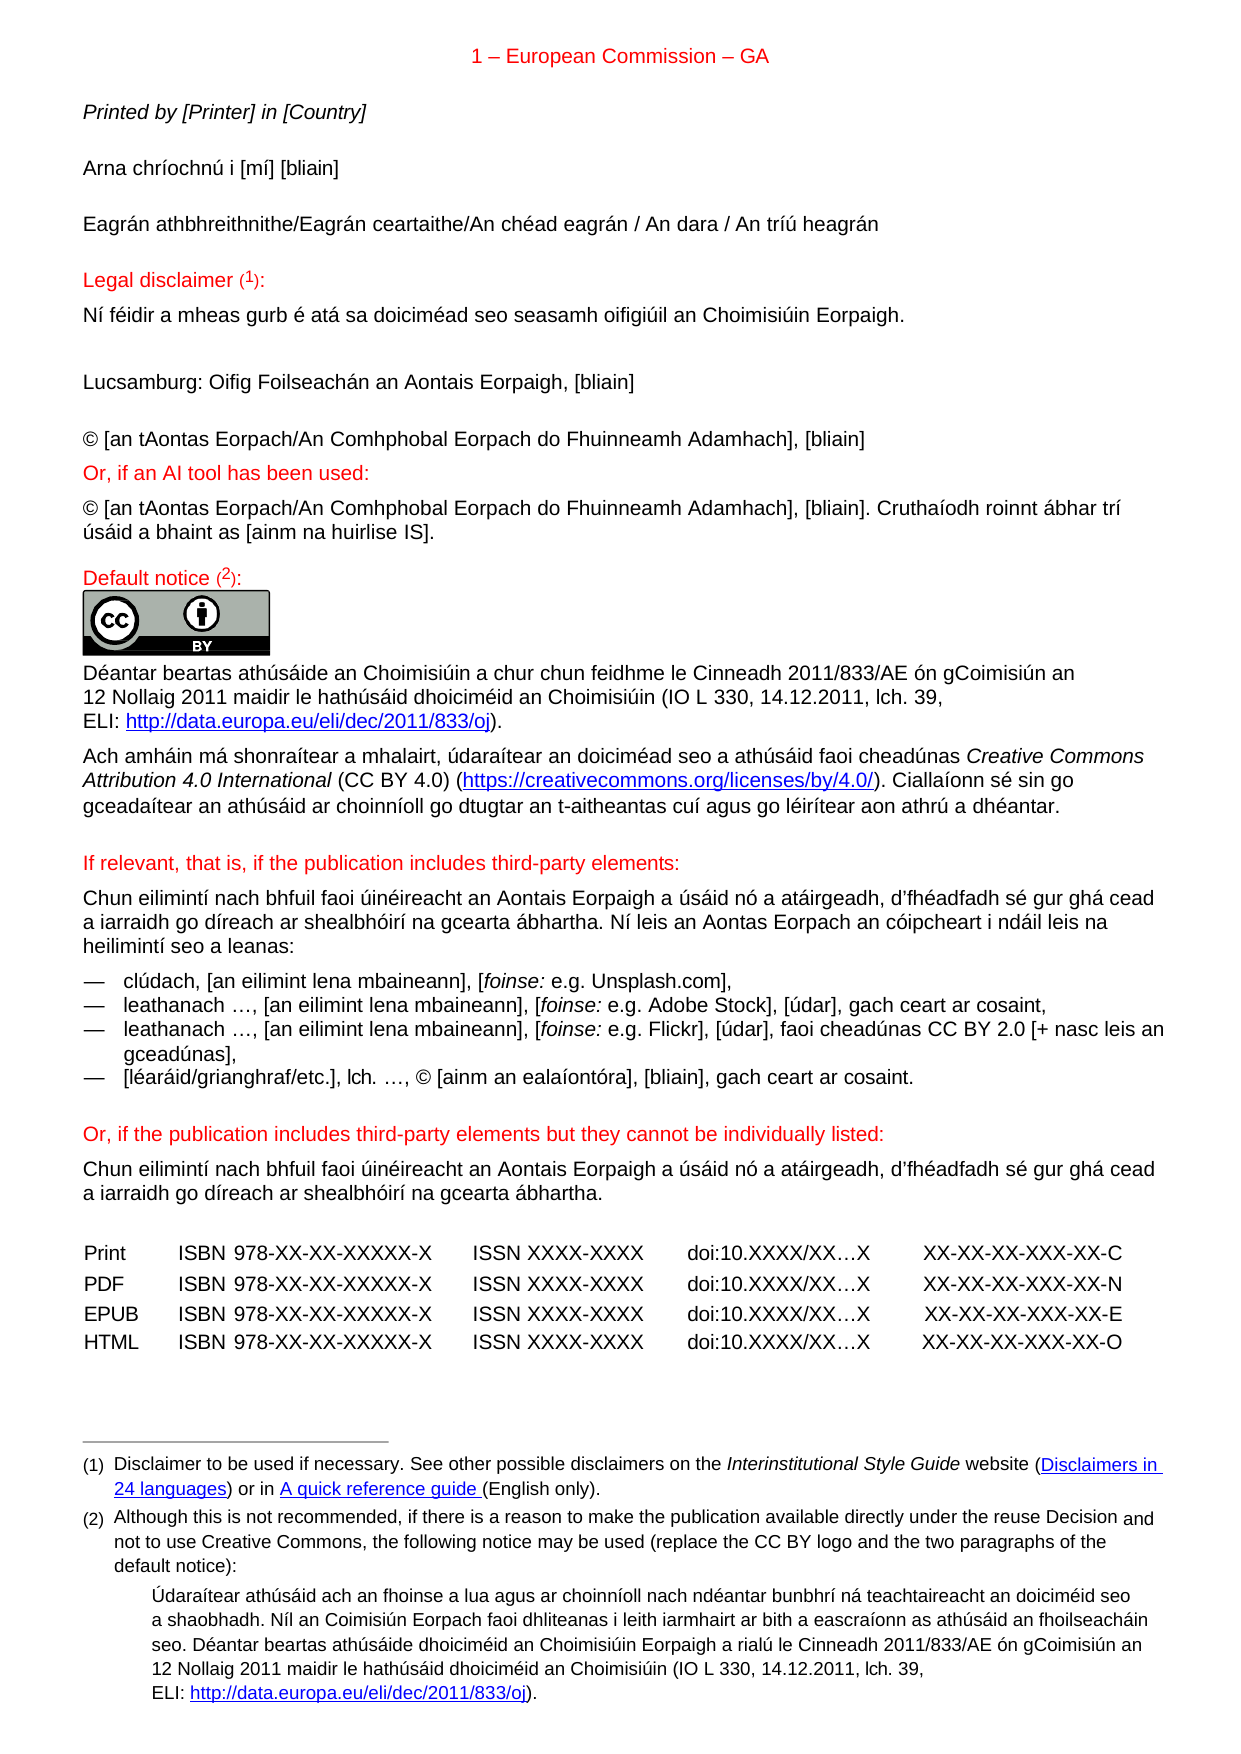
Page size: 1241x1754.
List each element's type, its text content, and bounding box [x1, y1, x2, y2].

list clúdach, [an eilimint lena mbaineann], [foinse: e.g. Unsplash.com], [84, 968, 1166, 992]
text Chun eilimintí nach bhfuil faoi úinéireacht an Aontais Eorpaigh a úsáid nó a atáirgeadh, d’fhéadfadh sé gur ghá cead a iarraidh go díreach ar shealbhóirí na gcearta ábhartha. Ní leis an Aontas Eorpach an cóipcheart i ndáil leis na heilimintí seo a leanas: [83, 886, 1166, 958]
text Eagrán athbhreithnithe/Eagrán ceartaithe/An chéad eagrán / An dara / An tríú heagrán [83, 180, 1152, 236]
text Or, if the publication includes third-party elements but they cannot be individually listed: [83, 1122, 1166, 1146]
list Disclaimer to be used if necessary. See other possible disclaimers on the Interinstitutional Style Guide website (Disclaimers in 24 languages) or in A quick reference guide (English only). [83, 1453, 1166, 1499]
table_cell doi:10.XXXX/XX…X [664, 1269, 893, 1299]
list Although this is not recommended, if there is a reason to make the publication available directly under the reuse Decision and not to use Creative Commons, the following notice may be used (replace the CC BY logo and the two paragraphs of the default notice): [83, 1506, 1166, 1576]
list leathanach …, [an eilimint lena mbaineann], [foinse: e.g. Adobe Stock], [údar], gach ceart ar cosaint, [84, 993, 1166, 1017]
table_cell ISBN 978-XX-XX-XXXXX-X [159, 1329, 452, 1356]
table_header doi:10.XXXX/XX…X [664, 1242, 893, 1269]
text Arna chríochnú i [mí] [bliain] [83, 156, 1166, 180]
list leathanach …, [an eilimint lena mbaineann], [foinse: e.g. Flickr], [údar], faoi cheadúnas CC BY 2.0 [+ nasc leis an gceadúnas], [84, 1017, 1166, 1065]
table_header Print [78, 1242, 159, 1269]
table_cell ISSN XXXX-XXXX [452, 1299, 664, 1329]
table_header ISSN XXXX-XXXX [452, 1242, 664, 1269]
table_cell ISSN XXXX-XXXX [452, 1329, 664, 1356]
table_cell EPUB [78, 1299, 159, 1329]
text © [an tAontas Eorpach/An Comhphobal Eorpach do Fhuinneamh Adamhach], [bliain]. Cruthaíodh roinnt ábhar trí úsáid a bhaint as [ainm na huirlise IS]. [83, 496, 1166, 544]
text Ach amháin má shonraítear a mhalairt, údaraítear an doiciméad seo a athúsáid faoi cheadúnas Creative Commons Attribution 4.0 International (CC BY 4.0) (https://creativecommons.org/licenses/by/4.0/). Ciallaíonn sé sin go gceadaítear an athúsáid ar choinníoll go dtugtar an t‑aitheantas cuí agus go léirítear aon athrú a dhéantar. [83, 744, 1166, 820]
list [léaráid/grianghraf/etc.], lch. …, © [ainm an ealaíontóra], [bliain], gach ceart ar cosaint. [84, 1066, 1166, 1089]
table_cell ISBN 978-XX-XX-XXXXX-X [159, 1299, 452, 1329]
picture [183, 595, 220, 632]
table_header ISBN 978-XX-XX-XXXXX-X [159, 1242, 452, 1269]
table_cell XX-XX-XX-XXX-XX-N [893, 1269, 1123, 1299]
table_cell doi:10.XXXX/XX…X [664, 1299, 893, 1329]
text Ní féidir a mheas gurb é atá sa doiciméad seo seasamh oifigiúil an Choimisiúin Eorpaigh. [83, 303, 1166, 327]
table_cell PDF [78, 1269, 159, 1299]
table_cell XX-XX-XX-XXX-XX-E [893, 1299, 1123, 1329]
text Déantar beartas athúsáide an Choimisiúin a chur chun feidhme le Cinneadh 2011/833/AE ón gCoimisiún an 12 Nollaig 2011 maidir le hathúsáid dhoiciméid an Choimisiúin (IO L 330, 14.12.2011, lch. 39, ELI: http://data.europa.eu/eli/dec/2011/833/oj). [83, 661, 1166, 733]
text If relevant, that is, if the publication includes third-party elements: [83, 851, 1166, 875]
table_cell ISBN 978-XX-XX-XXXXX-X [159, 1269, 452, 1299]
text Chun eilimintí nach bhfuil faoi úinéireacht an Aontais Eorpaigh a úsáid nó a atáirgeadh, d’fhéadfadh sé gur ghá cead a iarraidh go díreach ar shealbhóirí na gcearta ábhartha. [83, 1156, 1166, 1204]
text Default notice (2): [83, 563, 1166, 589]
text Údaraítear athúsáid ach an fhoinse a lua agus ar choinníoll nach ndéantar bunbhrí ná teachtaireacht an doiciméid seo a shaobhadh. Níl an Coimisiún Eorpach faoi dhliteanas i leith iarmhairt ar bith a eascraíonn as athúsáid an fhoilseacháin seo. Déantar beartas athúsáide dhoiciméid an Choimisiúin Eorpaigh a rialú le Cinneadh 2011/833/AE ón gCoimisiún an 12 Nollaig 2011 maidir le hathúsáid dhoiciméid an Choimisiúin (IO L 330, 14.12.2011, lch. 39, ELI: http://data.europa.eu/eli/dec/2011/833/oj). [151, 1585, 1166, 1703]
text Legal disclaimer (1): [83, 236, 1152, 292]
table_cell ISSN XXXX-XXXX [452, 1269, 664, 1299]
text 1 – European Commission – GA [74, 44, 1166, 68]
table_cell doi:10.XXXX/XX…X [664, 1329, 893, 1356]
text Printed by [Printer] in [Country] [83, 99, 1166, 123]
text Lucsamburg: Oifig Foilseachán an Aontais Eorpaigh, [bliain] [83, 370, 1166, 394]
table_header XX-XX-XX-XXX-XX-C [893, 1242, 1123, 1269]
text Or, if an AI tool has been used: [83, 461, 1166, 485]
table_cell HTML [78, 1329, 159, 1356]
text © [an tAontas Eorpach/An Comhphobal Eorpach do Fhuinneamh Adamhach], [bliain] [83, 426, 1166, 450]
table_cell XX-XX-XX-XXX-XX-O [893, 1329, 1123, 1356]
